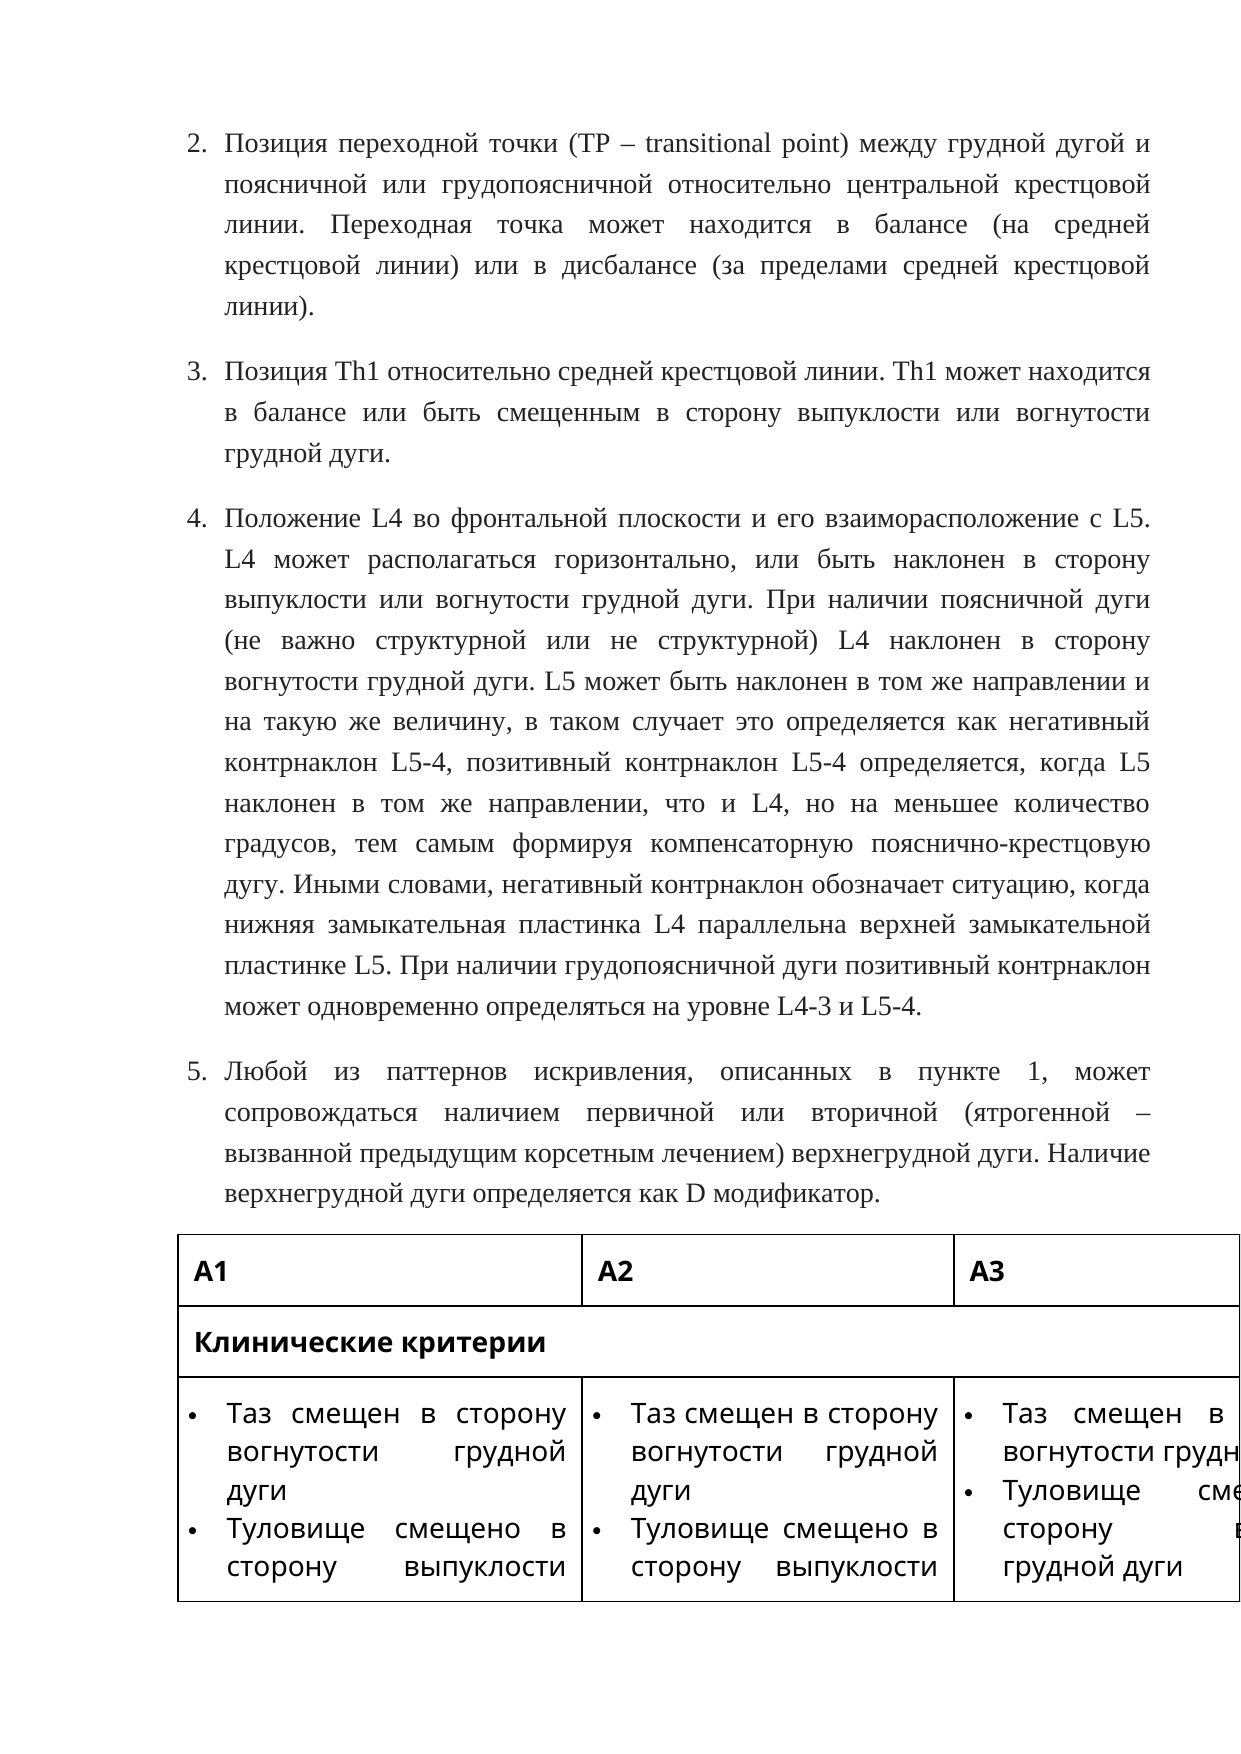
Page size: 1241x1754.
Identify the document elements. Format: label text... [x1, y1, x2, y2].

list Положение L4 во фронтальной плоскости и его взаиморасположение с L5. L4 может располагаться горизонтально, или быть наклонен в сторону выпуклости или вогнутости грудной дуги. При наличии поясничной дуги (не важно структурной или не структурной) L4 наклонен в сторону вогнутости грудной дуги. L5 может быть наклонен в том же направлении и на такую же величину, в таком случает это определяется как негативный контрнаклон L5-4, позитивный контрнаклон L5-4 определяется, когда L5 наклонен в том же направлении, что и L4, но на меньшее количество градусов, тем самым формируя компенсаторную пояснично-крестцовую дугу. Иными словами, негативный контрнаклон обозначает ситуацию, когда нижняя замыкательная пластинка L4 параллельна верхней замыкательной пластинке L5. При наличии грудопоясничной дуги позитивный контрнаклон может одновременно определяться на уровне L4-3 и L5-4. [187, 493, 1152, 1021]
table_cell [583, 1378, 953, 1601]
list Позиция Th1 относительно средней крестцовой линии. Th1 может находится в балансе или быть смещенным в сторону выпуклости или вогнутости грудной дуги. [187, 346, 1152, 468]
table_header A3 [955, 1235, 1239, 1305]
table_cell Клинические критерии [179, 1307, 1239, 1376]
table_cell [179, 1378, 581, 1601]
list Любой из паттернов искривления, описанных в пункте 1, может сопровождаться наличием первичной или вторичной (ятрогенной – вызванной предыдущим корсетным лечением) верхнегрудной дуги. Наличие верхнегрудной дуги определяется как D модификатор. [187, 1046, 1152, 1209]
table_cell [955, 1378, 1239, 1601]
table_header A2 [583, 1235, 953, 1305]
list Позиция переходной точки (TP – transitional point) между грудной дугой и поясничной или грудопоясничной относительно центральной крестцовой линии. Переходная точка может находится в балансе (на средней крестцовой линии) или в дисбалансе (за пределами средней крестцовой линии). [187, 118, 1152, 321]
table_header A1 [179, 1235, 581, 1305]
